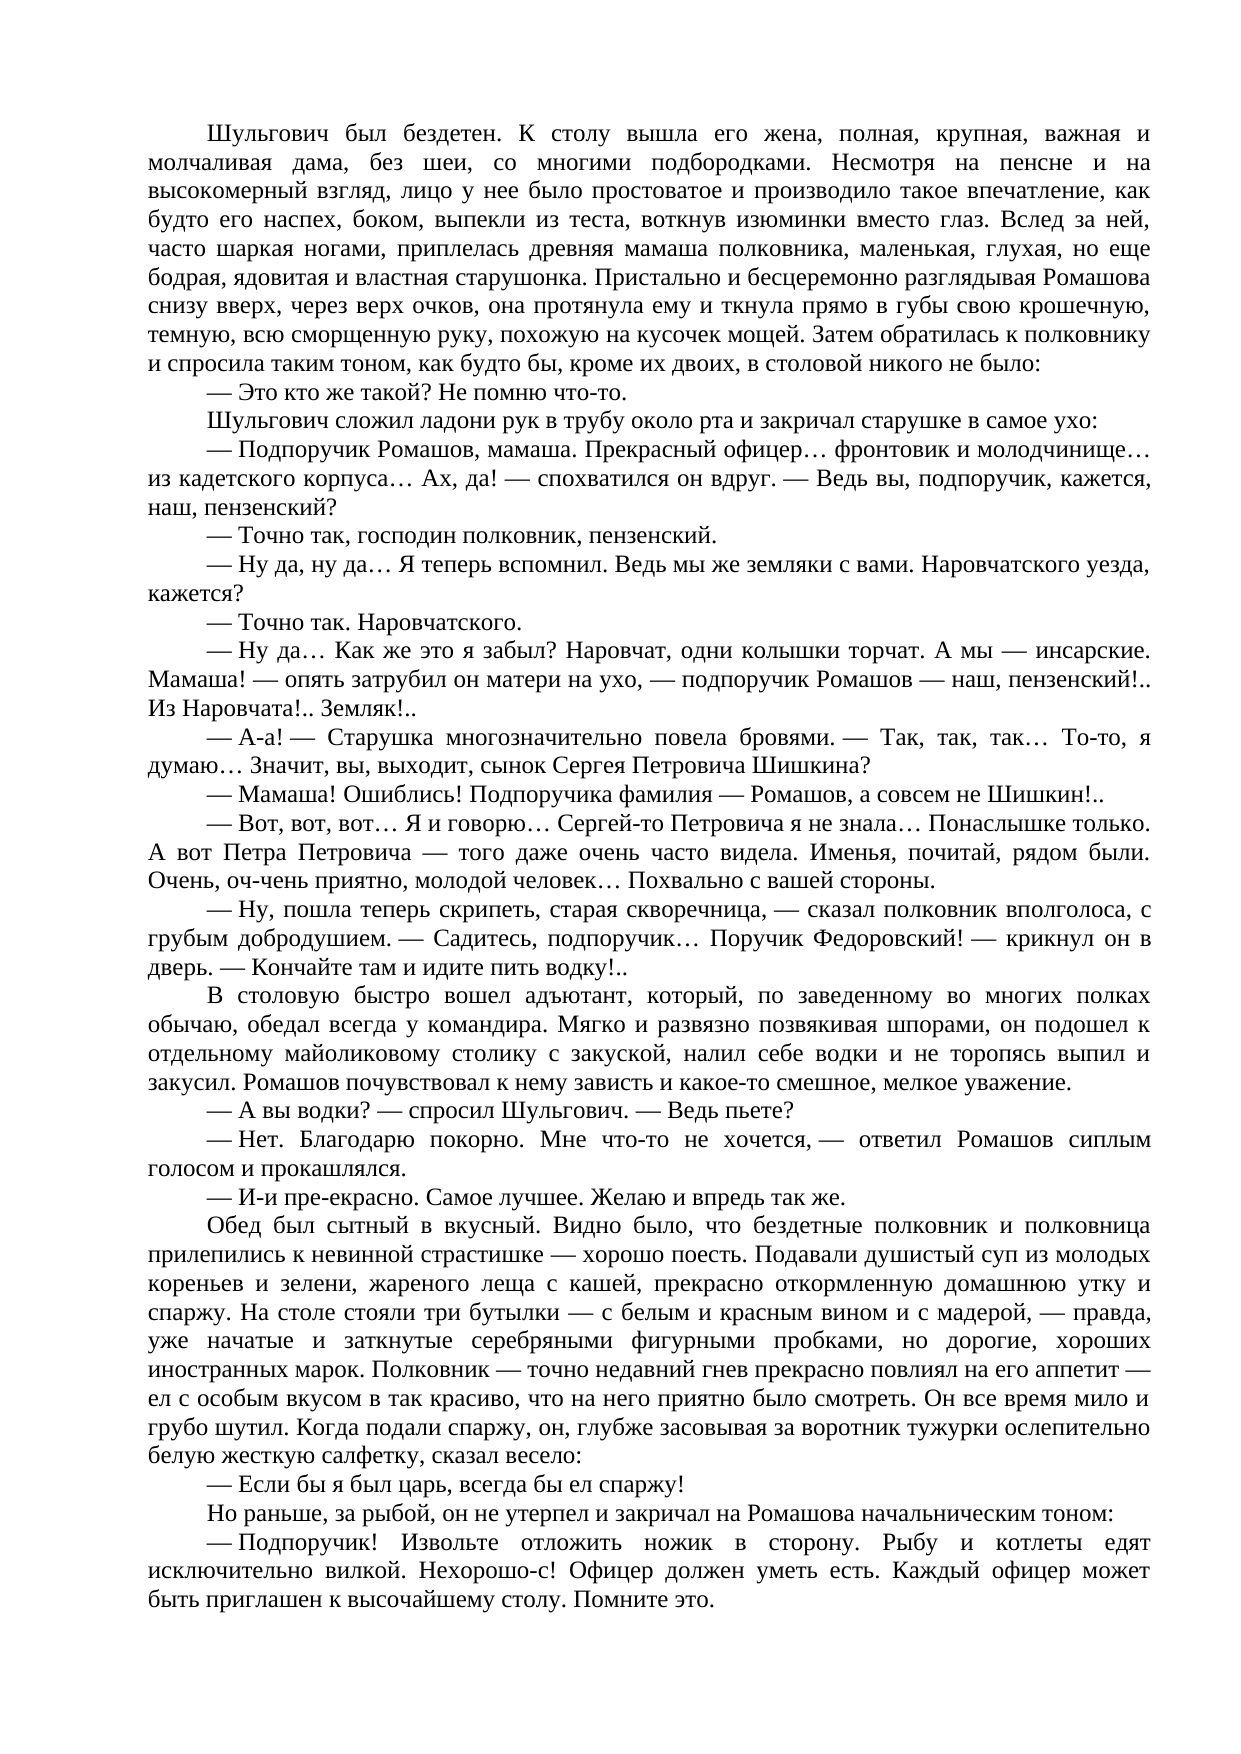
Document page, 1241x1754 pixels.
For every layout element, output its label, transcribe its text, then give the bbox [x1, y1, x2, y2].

text Шульгович сложил ладони рук в трубу около рта и закричал старушке в самое ухо: [148, 406, 1152, 434]
text Но раньше, за рыбой, он не утерпел и закричал на Ромашова начальническим тоном: [148, 1498, 1152, 1527]
text Обед был сытный в вкусный. Видно было, что бездетные полковник и полковница прилепились к невинной страстишке — хорошо поесть. Подавали душистый суп из молодых кореньев и зелени, жареного леща с кашей, прекрасно откормленную домашнюю утку и спаржу. На столе стояли три бутылки — с белым и красным вином и с мадерой, — правда, уже начатые и заткнутые серебряными фигурными пробками, но дорогие, хороших иностранных марок. Полковник — точно недавний гнев прекрасно повлиял на его аппетит — ел с особым вкусом в так красиво, что на него приятно было смотреть. Он все время мило и грубо шутил. Когда подали спаржу, он, глубже засовывая за воротник тужурки ослепительно белую жесткую салфетку, сказал весело: [148, 1211, 1152, 1469]
text — А-а! — Старушка многозначительно повела бровями. — Так, так, так… То-то, я думаю… Значит, вы, выходит, сынок Сергея Петровича Шишкина? [148, 722, 1152, 779]
text — Точно так. Наровчатского. [148, 607, 1152, 636]
text — И-и пре-екрасно. Самое лучшее. Желаю и впредь так же. [148, 1182, 1152, 1211]
text — Точно так, господин полковник, пензенский. [148, 521, 1152, 549]
text — Ну, пошла теперь скрипеть, старая скворечница, — сказал полковник вполголоса, с грубым добродушием. — Садитесь, подпоручик… Поручик Федоровский! — крикнул он в дверь. — Кончайте там и идите пить водку!.. [148, 894, 1152, 981]
text — Это кто же такой? Не помню что-то. [148, 377, 1152, 406]
text — А вы водки? — спросил Шульгович. — Ведь пьете? [148, 1096, 1152, 1124]
text — Ну да, ну да… Я теперь вспомнил. Ведь мы же земляки с вами. Наровчатского уезда, кажется? [148, 549, 1152, 607]
text — Ну да… Как же это я забыл? Наровчат, одни колышки торчат. А мы — инсарские. Мамаша! — опять затрубил он матери на ухо, — подпоручик Ромашов — наш, пензенский!.. Из Наровчата!.. Земляк!.. [148, 636, 1152, 722]
text — Подпоручик Ромашов, мамаша. Прекрасный офицер… фронтовик и молодчинище… из кадетского корпуса… Ах, да! — спохватился он вдруг. — Ведь вы, подпоручик, кажется, наш, пензенский? [148, 434, 1152, 521]
text — Подпоручик! Извольте отложить ножик в сторону. Рыбу и котлеты едят исключительно вилкой. Нехорошо-с! Офицер должен уметь есть. Каждый офицер может быть приглашен к высочайшему столу. Помните это. [148, 1527, 1152, 1613]
text В столовую быстро вошел адъютант, который, по заведенному во многих полках обычаю, обедал всегда у командира. Мягко и развязно позвякивая шпорами, он подошел к отдельному майоликовому столику с закуской, налил себе водки и не торопясь выпил и закусил. Ромашов почувствовал к нему зависть и какое-то смешное, мелкое уважение. [148, 981, 1152, 1096]
text — Вот, вот, вот… Я и говорю… Сергей-то Петровича я не знала… Понаслышке только. А вот Петра Петровича — того даже очень часто видела. Именья, почитай, рядом были. Очень, оч-чень приятно, молодой человек… Похвально с вашей стороны. [148, 808, 1152, 894]
text — Если бы я был царь, всегда бы ел спаржу! [148, 1469, 1152, 1498]
text — Мамаша! Ошиблись! Подпоручика фамилия — Ромашов, а совсем не Шишкин!.. [148, 779, 1152, 808]
text Шульгович был бездетен. К столу вышла его жена, полная, крупная, важная и молчаливая дама, без шеи, со многими подбородками. Несмотря на пенсне и на высокомерный взгляд, лицо у нее было простоватое и производило такое впечатление, как будто его наспех, боком, выпекли из теста, воткнув изюминки вместо глаз. Вслед за ней, часто шаркая ногами, приплелась древняя мамаша полковника, маленькая, глухая, но еще бодрая, ядовитая и властная старушонка. Пристально и бесцеремонно разглядывая Ромашова снизу вверх, через верх очков, она протянула ему и ткнула прямо в губы свою крошечную, темную, всю сморщенную руку, похожую на кусочек мощей. Затем обратилась к полковнику и спросила таким тоном, как будто бы, кроме их двоих, в столовой никого не было: [148, 118, 1152, 377]
text — Нет. Благодарю покорно. Мне что-то не хочется, — ответил Ромашов сиплым голосом и прокашлялся. [148, 1124, 1152, 1182]
